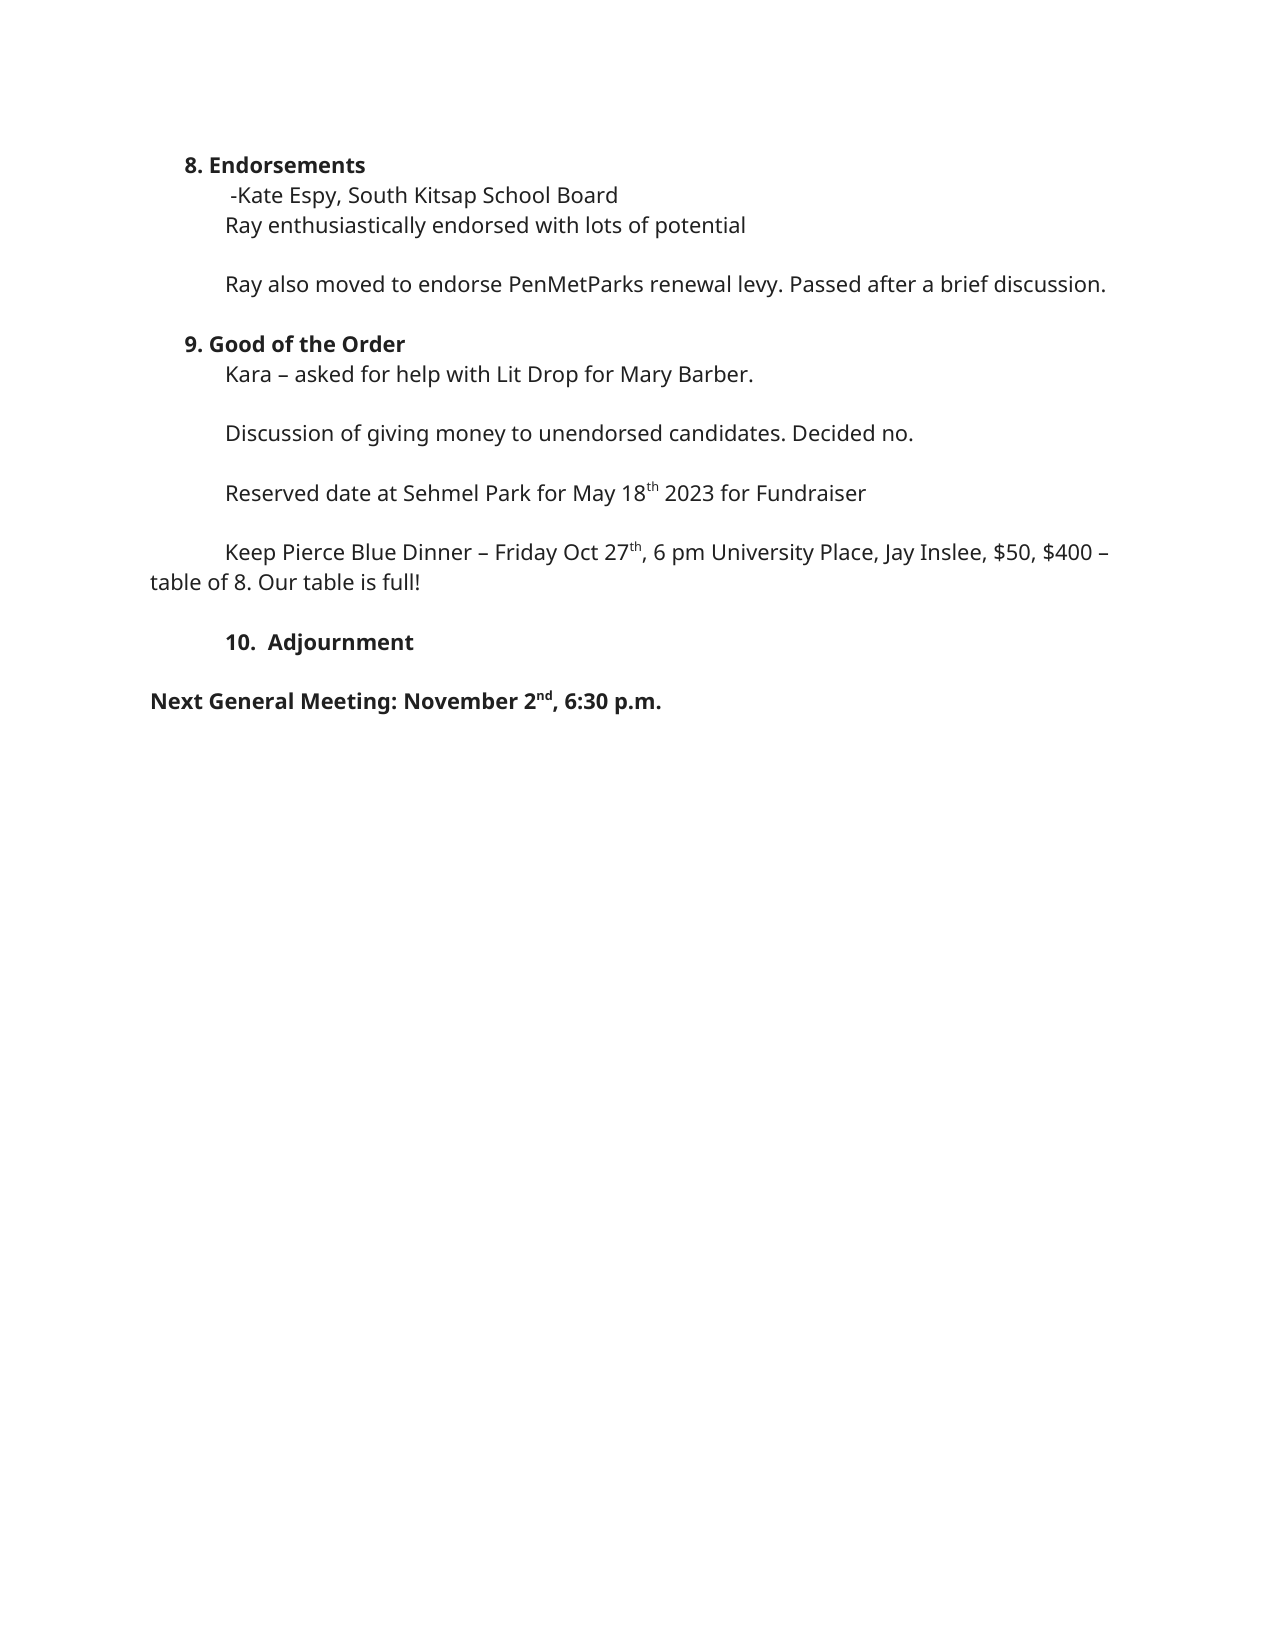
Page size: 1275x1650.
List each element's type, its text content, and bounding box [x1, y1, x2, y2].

text Ray enthusiastically endorsed with lots of potential [150, 209, 1125, 239]
text Reserved date at Sehmel Park for May 18th 2023 for Fundraiser [150, 478, 1125, 507]
text Ray also moved to endorse PenMetParks renewal levy. Passed after a brief discussion. [150, 269, 1125, 299]
text Kara – asked for help with Lit Drop for Mary Barber. [150, 358, 1125, 388]
text Discussion of giving money to unendorsed candidates. Decided no. [150, 418, 1125, 448]
text Keep Pierce Blue Dinner – Friday Oct 27th, 6 pm University Place, Jay Inslee, $50, $400 – table of 8. Our table is full! [150, 507, 1125, 627]
text 10. Adjournment Next General Meeting: November 2nd, 6:30 p.m. [150, 627, 1125, 716]
text 9. Good of the Order [150, 299, 1125, 358]
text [150, 150, 1125, 209]
